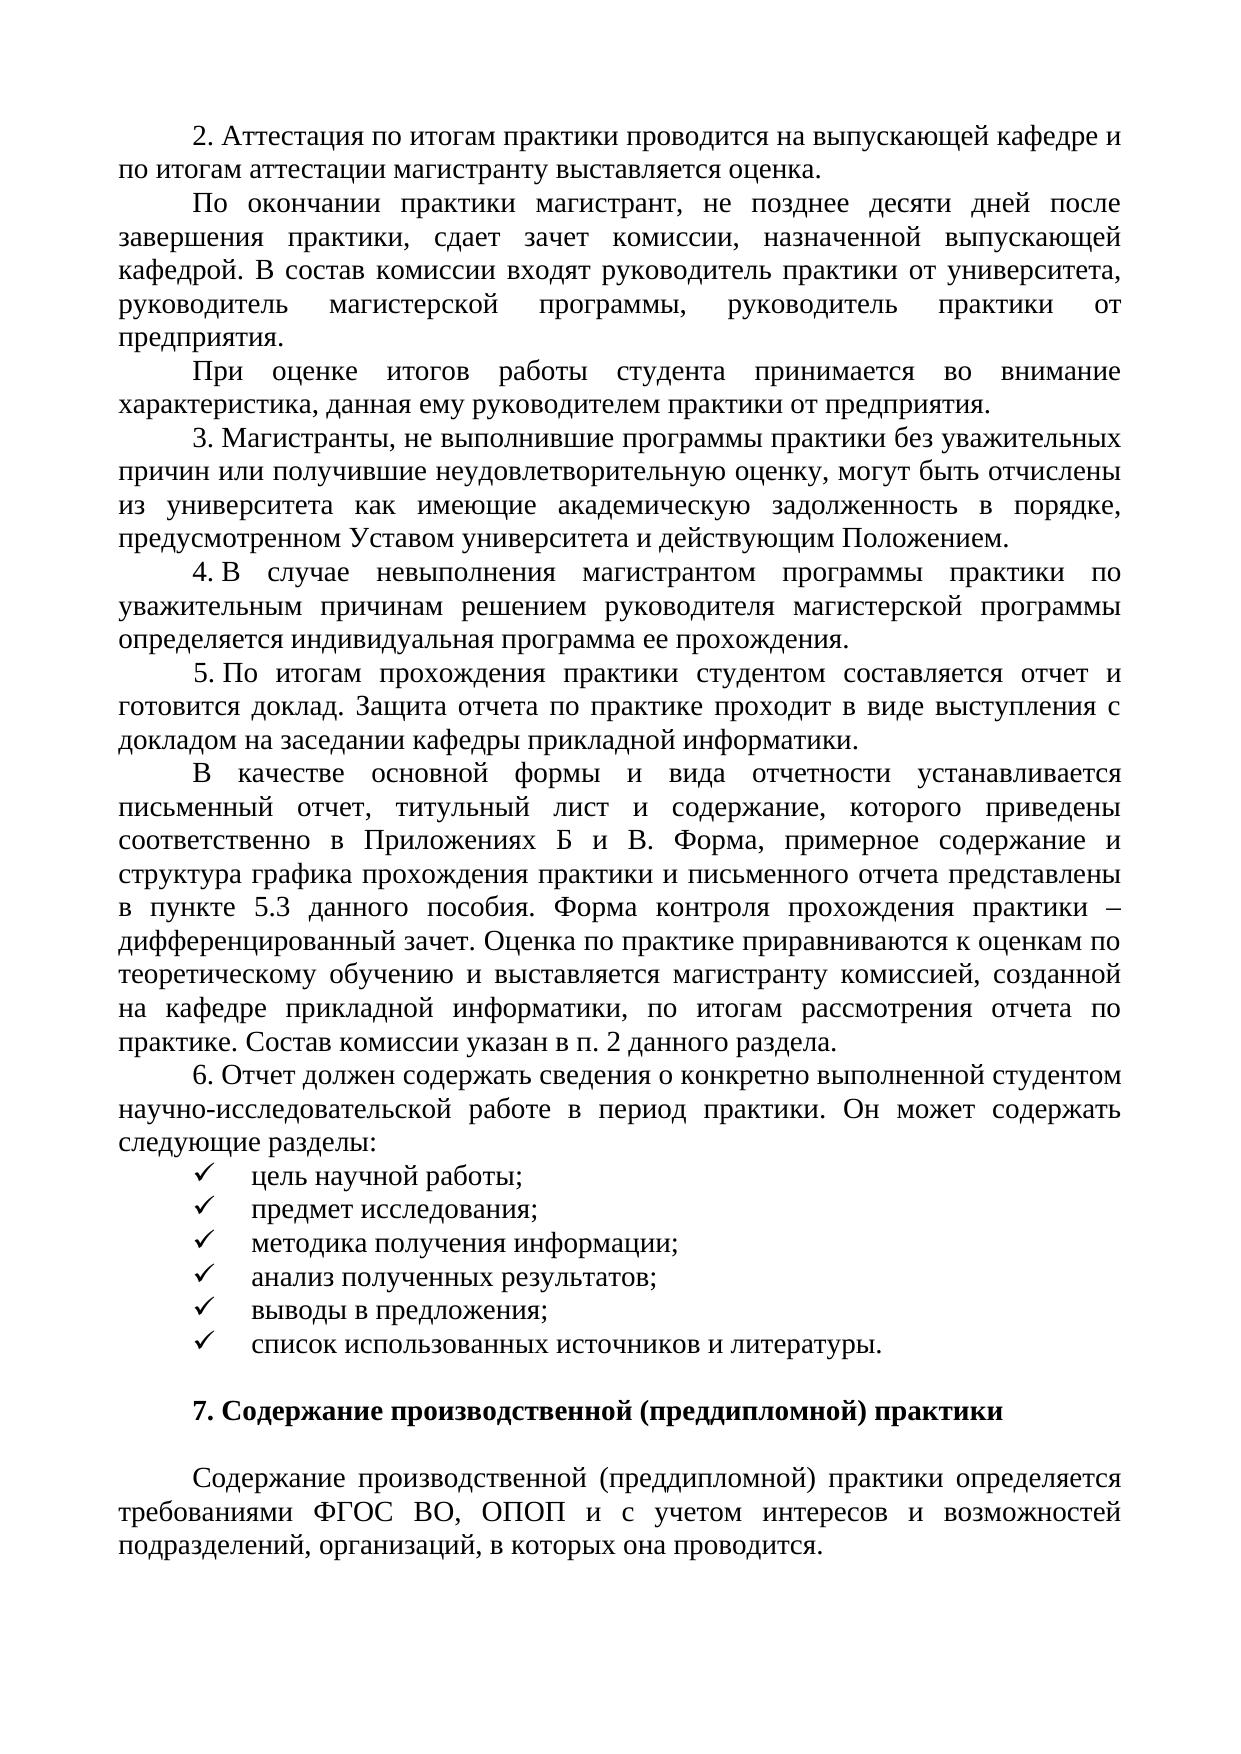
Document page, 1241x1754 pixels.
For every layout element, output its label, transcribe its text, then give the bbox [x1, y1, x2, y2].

list выводы в предложения; [192, 1292, 1122, 1326]
list цель научной работы; [192, 1158, 1122, 1192]
text 6. Отчет должен содержать сведения о конкретно выполненной студентом научно-исследовательской работе в период практики. Он может содержать следующие разделы: [118, 1057, 1122, 1158]
list предмет исследования; [192, 1192, 1122, 1225]
text В качестве основной формы и вида отчетности устанавливается письменный отчет, титульный лист и содержание, которого приведены соответственно в Приложениях Б и В. Форма, примерное содержание и структура графика прохождения практики и письменного отчета представлены в пункте 5.3 данного пособия. Форма контроля прохождения практики – дифференцированный зачет. Оценка по практике приравниваются к оценкам по теоретическому обучению и выставляется магистранту комиссией, созданной на кафедре прикладной информатики, по итогам рассмотрения отчета по практике. Состав комиссии указан в п. 2 данного раздела. [118, 755, 1122, 1057]
text 2. Аттестация по итогам практики проводится на выпускающей кафедре и по итогам аттестации магистранту выставляется оценка. [118, 118, 1122, 185]
text Содержание производственной (преддипломной) практики определяется требованиями ФГОС ВО, ОПОП и с учетом интересов и возможностей подразделений, организаций, в которых она проводится. [118, 1460, 1122, 1561]
list список использованных источников и литературы. [192, 1326, 1122, 1360]
list анализ полученных результатов; [192, 1259, 1122, 1292]
list методика получения информации; [192, 1225, 1122, 1259]
text При оценке итогов работы студента принимается во внимание характеристика, данная ему руководителем практики от предприятия. [118, 353, 1122, 420]
subtitle 7. Содержание производственной (преддипломной) практики [118, 1393, 1122, 1427]
text 5. По итогам прохождения практики студентом составляется отчет и готовится доклад. Защита отчета по практике проходит в виде выступления с докладом на заседании кафедры прикладной информатики. [118, 655, 1122, 755]
text По окончании практики магистрант, не позднее десяти дней после завершения практики, сдает зачет комиссии, назначенной выпускающей кафедрой. В состав комиссии входят руководитель практики от университета, руководитель магистерской программы, руководитель практики от предприятия. [118, 185, 1122, 353]
text 3. Магистранты, не выполнившие программы практики без уважительных причин или получившие неудовлетворительную оценку, могут быть отчислены из университета как имеющие академическую задолженность в порядке, предусмотренном Уставом университета и действующим Положением. [118, 420, 1122, 554]
text 4. В случае невыполнения магистрантом программы практики по уважительным причинам решением руководителя магистерской программы определяется индивидуальная программа ее прохождения. [118, 554, 1122, 655]
